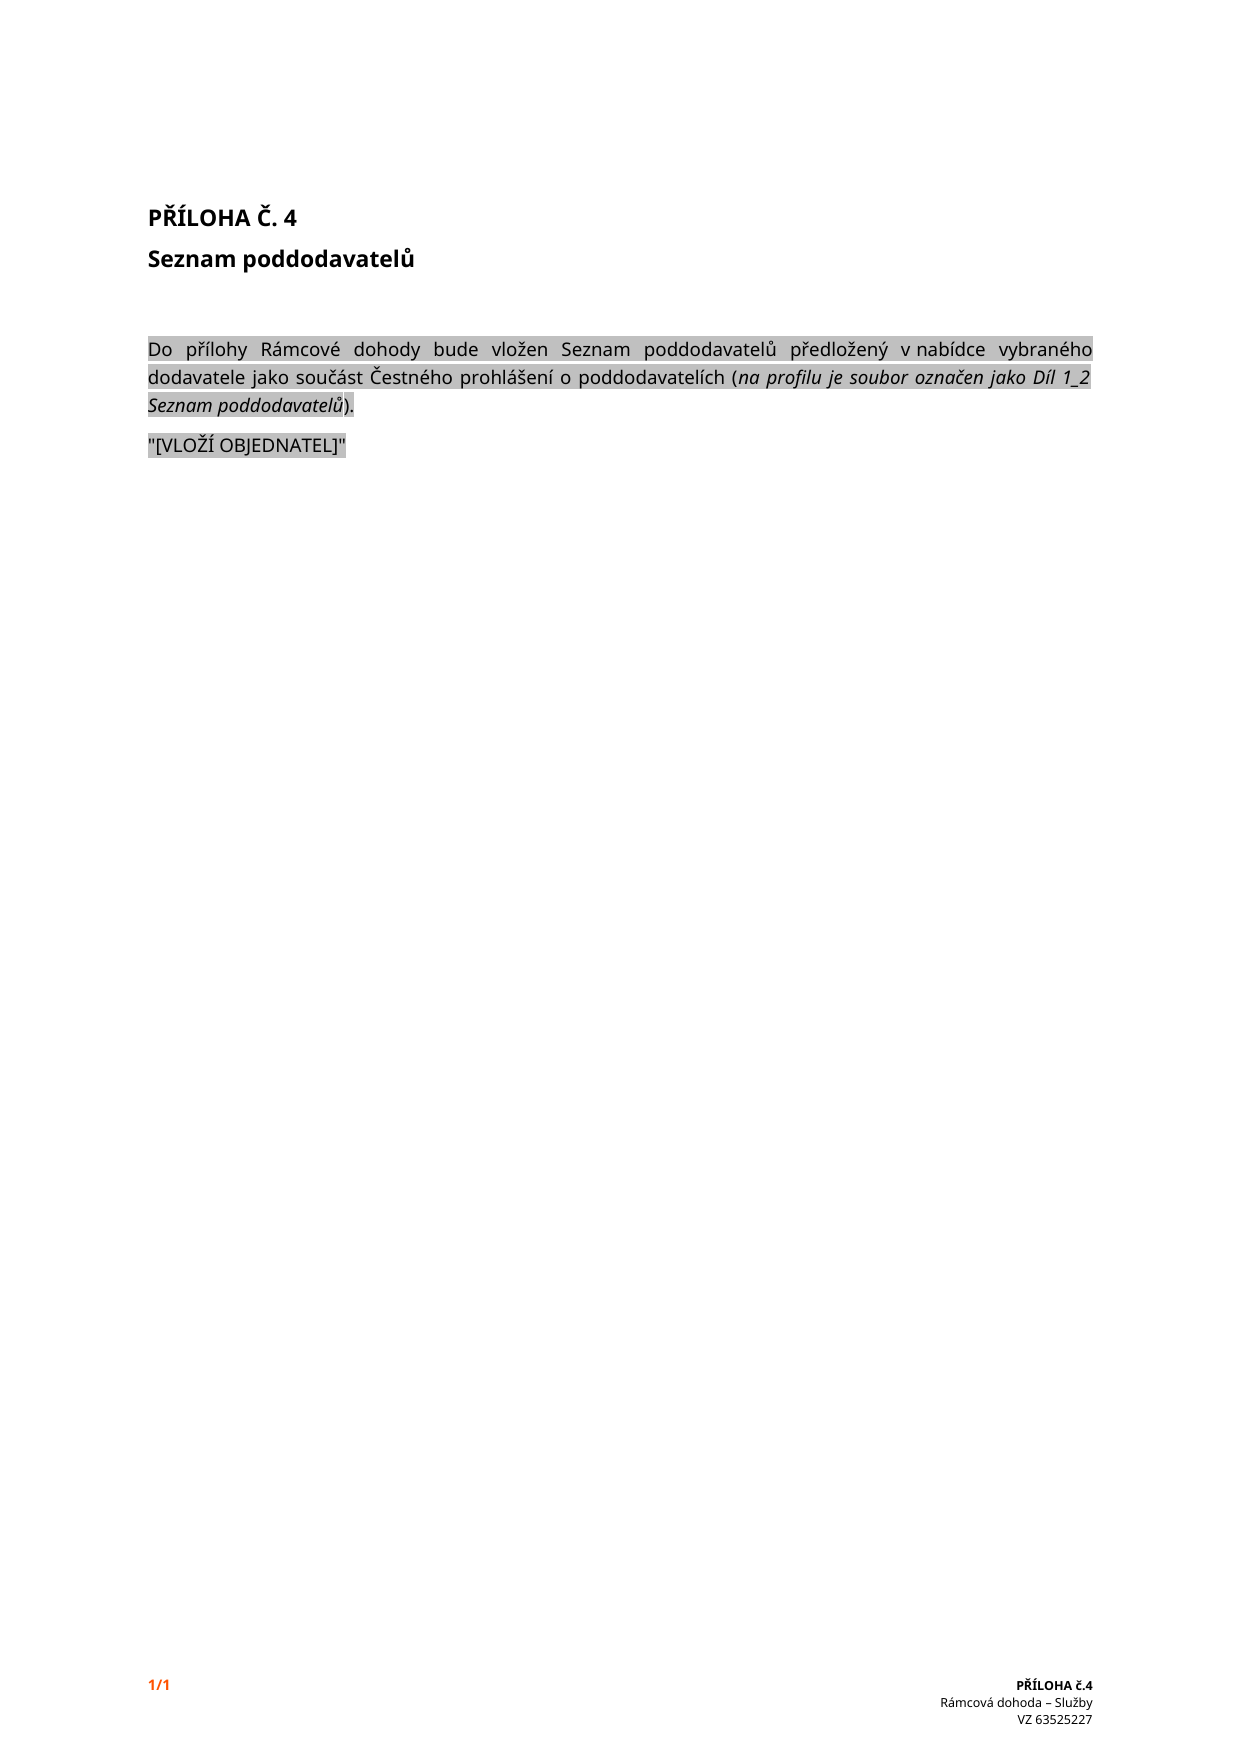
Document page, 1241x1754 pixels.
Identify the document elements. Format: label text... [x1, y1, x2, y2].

text "[VLOŽÍ OBJEDNATEL]" [148, 432, 1093, 458]
text Seznam poddodavatelů [148, 244, 1093, 273]
text Do přílohy Rámcové dohody bude vložen Seznam poddodavatelů předložený v nabídce vybraného dodavatele jako součást Čestného prohlášení o poddodavatelích (na profilu je soubor označen jako Díl 1_2 Seznam poddodavatelů). [148, 361, 1093, 417]
text Příloha č. 4 [148, 203, 1093, 232]
